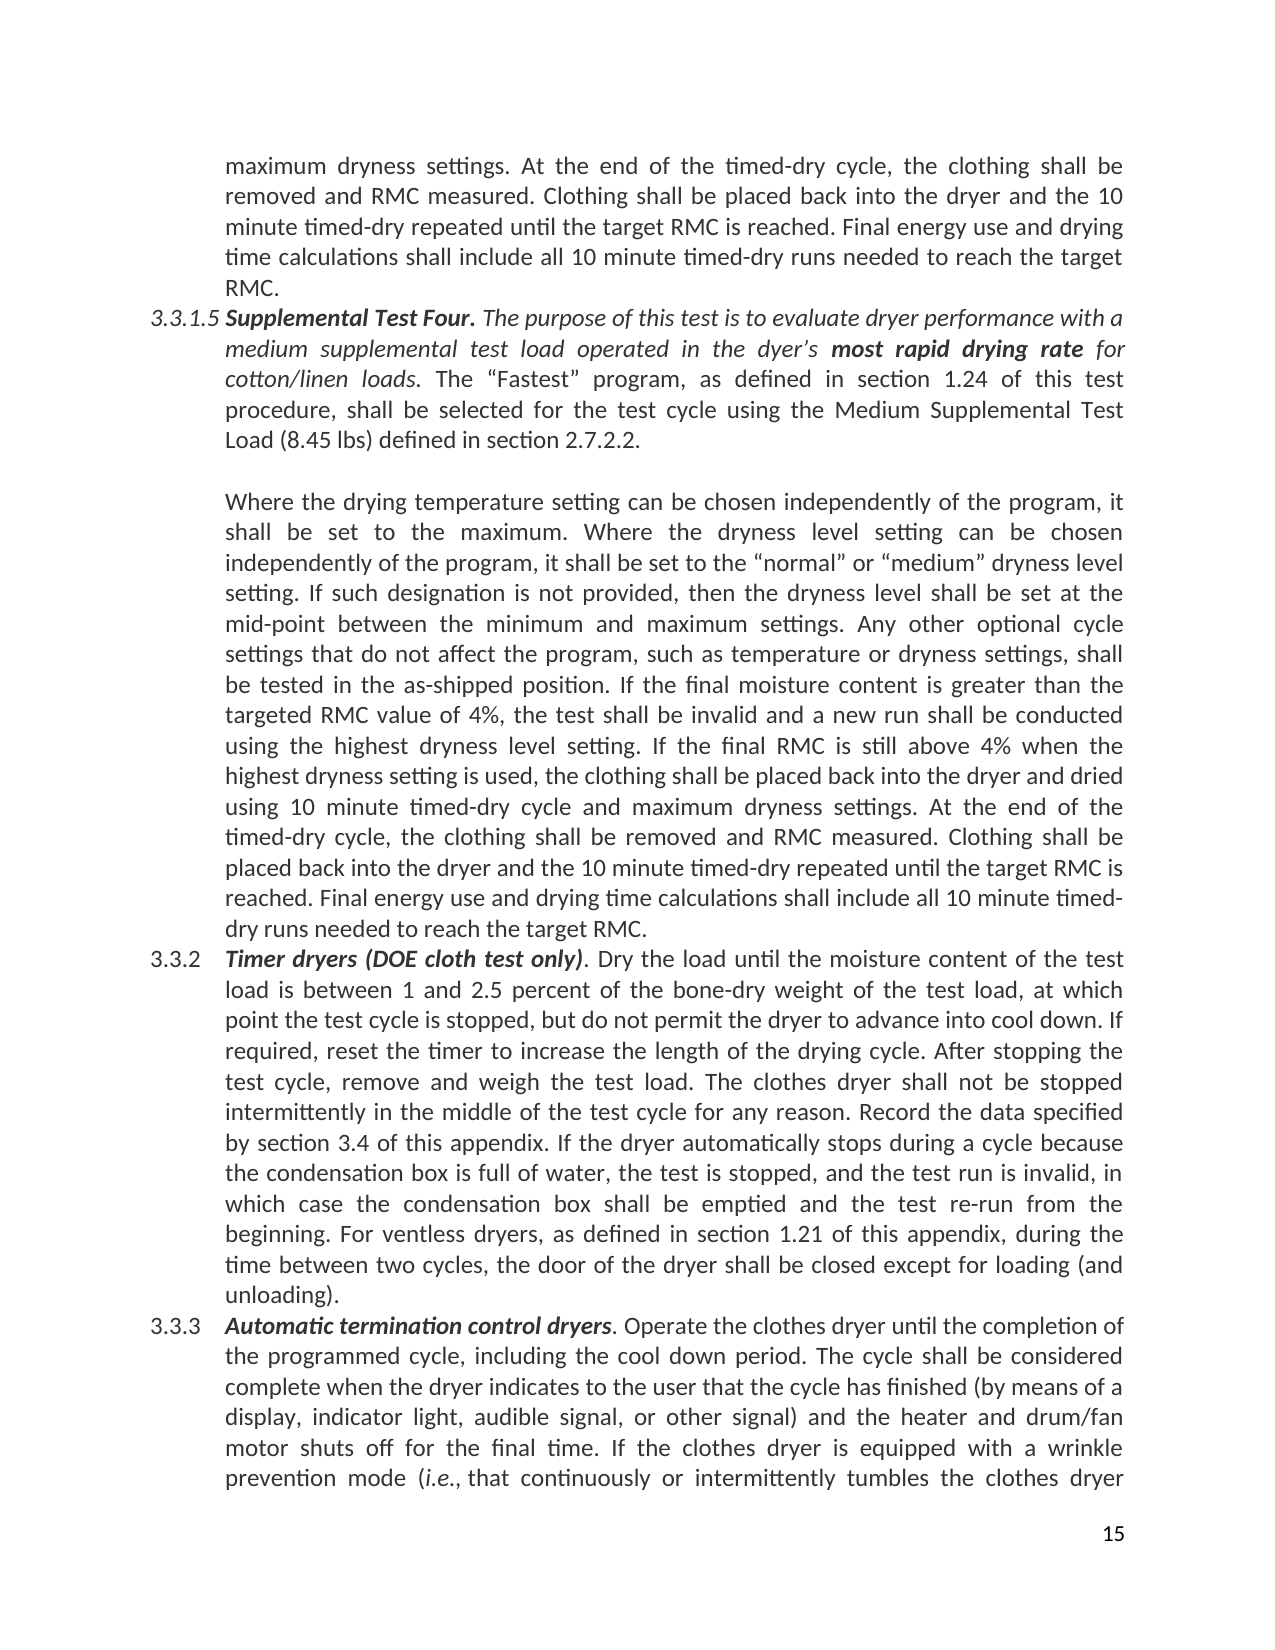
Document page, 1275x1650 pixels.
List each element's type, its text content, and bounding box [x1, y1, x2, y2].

text Where the drying temperature setting can be chosen independently of the program, it shall be set to the maximum. Where the dryness level setting can be chosen independently of the program, it shall be set to the “normal” or “medium” dryness level setting. If such designation is not provided, then the dryness level shall be set at the mid-point between the minimum and maximum settings. Any other optional cycle settings that do not affect the program, such as temperature or dryness settings, shall be tested in the as-shipped position. If the final moisture content is greater than the targeted RMC value of 4%, the test shall be invalid and a new run shall be conducted using the highest dryness level setting. If the final RMC is still above 4% when the highest dryness setting is used, the clothing shall be placed back into the dryer and dried using 10 minute timed-dry cycle and maximum dryness settings. At the end of the timed-dry cycle, the clothing shall be removed and RMC measured. Clothing shall be placed back into the dryer and the 10 minute timed-dry repeated until the target RMC is reached. Final energy use and drying time calculations shall include all 10 minute timed-dry runs needed to reach the target RMC. [225, 486, 1125, 943]
text 3.3.2 Timer dryers (DOE cloth test only). Dry the load until the moisture content of the test load is between 1 and 2.5 percent of the bone-dry weight of the test load, at which point the test cycle is stopped, but do not permit the dryer to advance into cool down. If required, reset the timer to increase the length of the drying cycle. After stopping the test cycle, remove and weigh the test load. The clothes dryer shall not be stopped intermittently in the middle of the test cycle for any reason. Record the data specified by section 3.4 of this appendix. If the dryer automatically stops during a cycle because the condensation box is full of water, the test is stopped, and the test run is invalid, in which case the condensation box shall be emptied and the test re-run from the beginning. For ventless dryers, as defined in section 1.21 of this appendix, during the time between two cycles, the door of the dryer shall be closed except for loading (and unloading). [150, 943, 1125, 1310]
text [225, 150, 1125, 303]
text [150, 1310, 1125, 1493]
text 3.3.1.5 Supplemental Test Four. The purpose of this test is to evaluate dryer performance with a medium supplemental test load operated in the dyer’s most rapid drying rate for cotton/linen loads. The “Fastest” program, as defined in section 1.24 of this test procedure, shall be selected for the test cycle using the Medium Supplemental Test Load (8.45 lbs) defined in section 2.7.2.2. [150, 303, 1125, 455]
